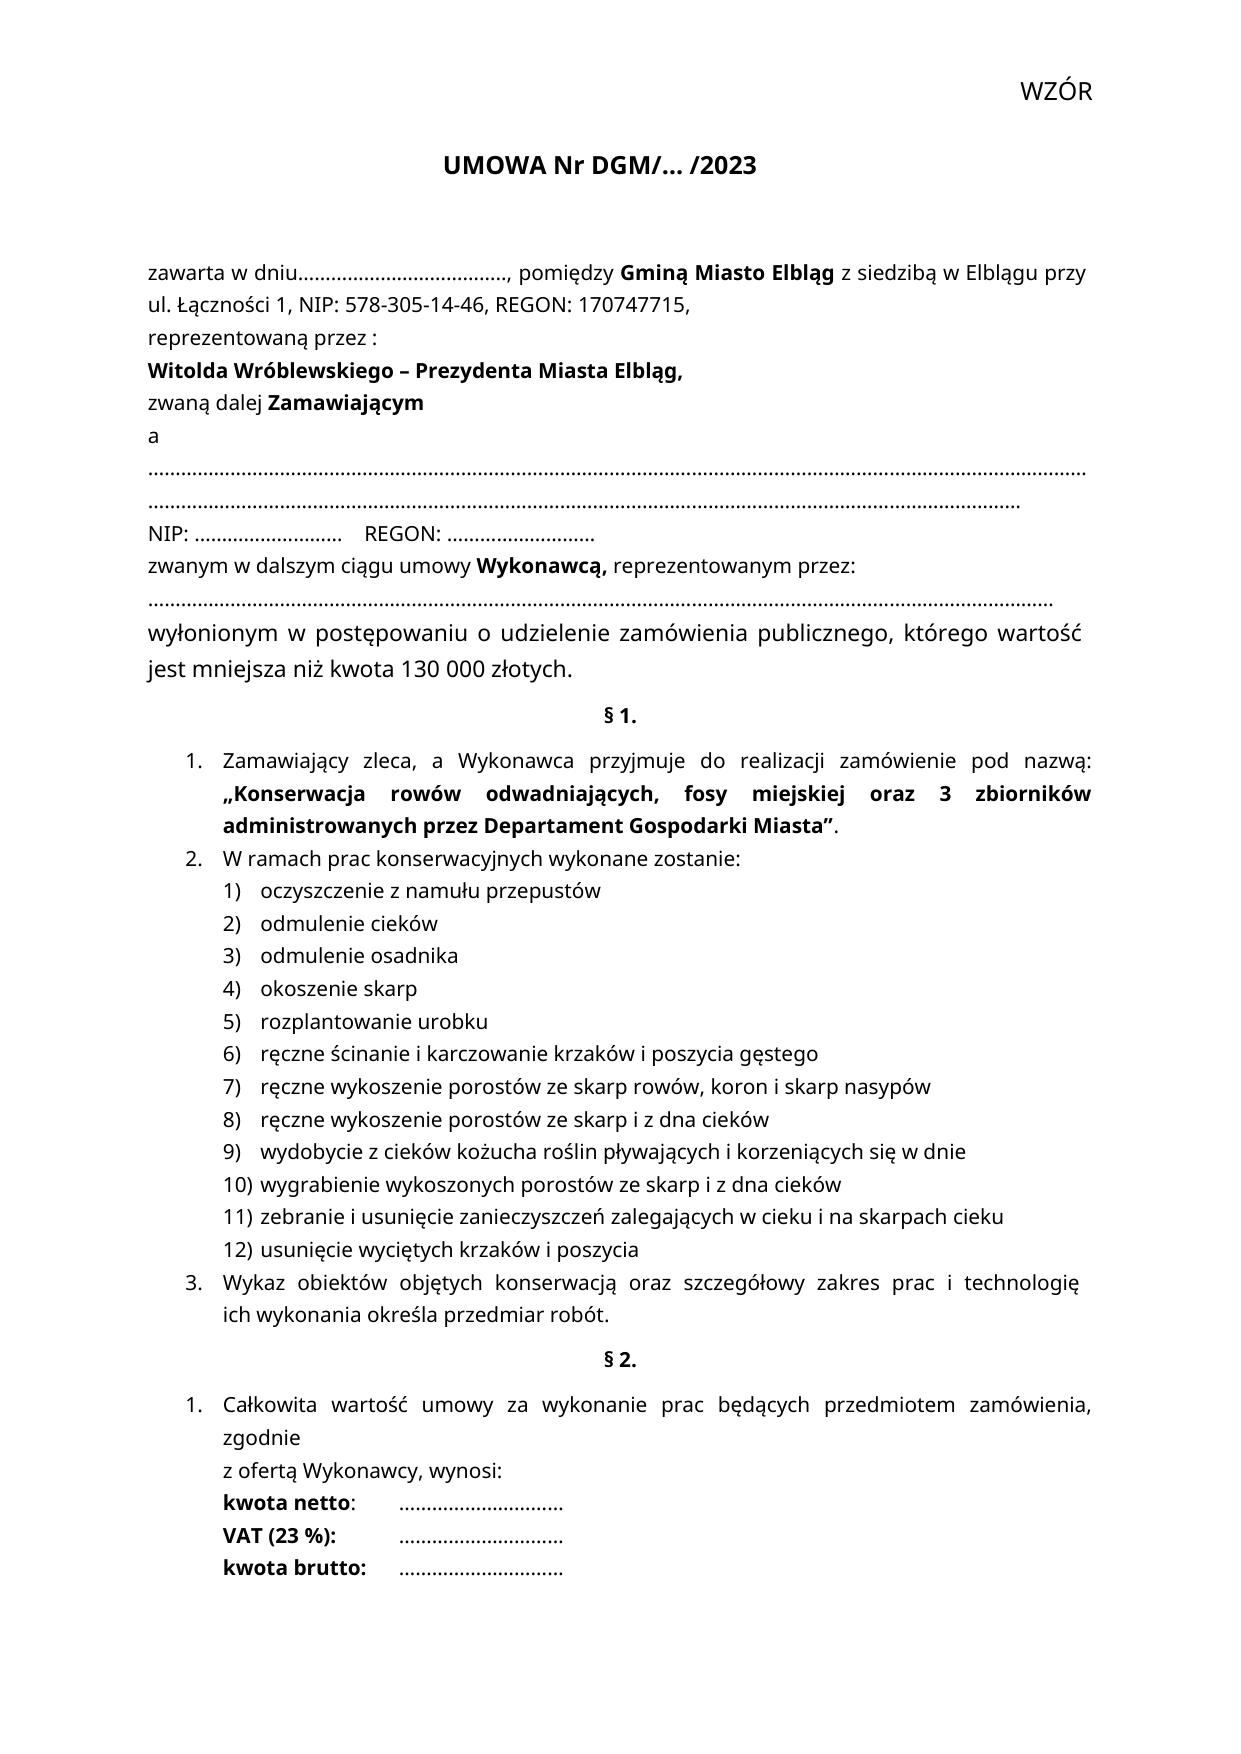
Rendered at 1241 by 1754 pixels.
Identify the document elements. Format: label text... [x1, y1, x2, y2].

list Całkowita wartość umowy za wykonanie prac będących przedmiotem zamówienia, zgodnie z ofertą Wykonawcy, wynosi: [185, 1391, 1093, 1484]
text zwanym w dalszym ciągu umowy Wykonawcą, reprezentowanym przez: [148, 551, 1093, 580]
text wyłonionym w postępowaniu o udzielenie zamówienia publicznego, którego wartość jest mniejsza niż kwota 130 000 złotych. [148, 617, 1093, 684]
text UMOWA Nr DGM/… /2023 [369, 148, 1093, 182]
text zawarta w dniu……………………………….., pomiędzy Gminą Miasto Elbląg z siedzibą w Elblągu przy ul. Łączności 1, NIP: 578-305-14-46, REGON: 170747715, [148, 258, 1093, 319]
list okoszenie skarp [223, 974, 1093, 1003]
list odmulenie osadnika [223, 942, 1093, 970]
text Witolda Wróblewskiego – Prezydenta Miasta Elbląg, [148, 356, 1093, 384]
list ręczne ścinanie i karczowanie krzaków i poszycia gęstego [223, 1039, 1093, 1068]
text …………………………………………………………………………………………………………………………………………………………………………………………………………………………………………………………………………………………………… [148, 453, 1093, 514]
list ręczne wykoszenie porostów ze skarp i z dna cieków [223, 1105, 1093, 1133]
list zebranie i usunięcie zanieczyszczeń zalegających w cieku i na skarpach cieku [223, 1202, 1093, 1231]
list Wykaz obiektów objętych konserwacją oraz szczegółowy zakres prac i technologię ich wykonania określa przedmiar robót. [185, 1268, 1093, 1329]
text ………………………………………………………………………………………………………………………………………………… [148, 584, 1093, 612]
text zwaną dalej Zamawiającym [148, 388, 1093, 417]
list odmulenie cieków [223, 909, 1093, 937]
text kwota netto: ………………………… [223, 1488, 1093, 1517]
list Zamawiający zleca, a Wykonawca przyjmuje do realizacji zamówienie pod nazwą: „Konserwacja rowów odwadniających, fosy miejskiej oraz 3 zbiorników administrowanych przez Departament Gospodarki Miasta”. [185, 746, 1093, 840]
list wydobycie z cieków kożucha roślin pływających i korzeniących się w dnie [223, 1137, 1093, 1166]
text § 1. [148, 701, 1093, 729]
list wygrabienie wykoszonych porostów ze skarp i z dna cieków [223, 1170, 1093, 1198]
list oczyszczenie z namułu przepustów [223, 876, 1093, 905]
list rozplantowanie urobku [223, 1007, 1093, 1035]
text NIP: ……………………… REGON: ……………………… [148, 519, 1093, 547]
list usunięcie wyciętych krzaków i poszycia [223, 1235, 1093, 1263]
list W ramach prac konserwacyjnych wykonane zostanie: [185, 844, 1093, 872]
list ręczne wykoszenie porostów ze skarp rowów, koron i skarp nasypów [223, 1072, 1093, 1101]
text VAT (23 %): ………………………… [223, 1521, 1093, 1549]
text kwota brutto: ………………………… [223, 1553, 1093, 1582]
text a [148, 421, 1093, 449]
text reprezentowaną przez : [148, 323, 1093, 352]
text § 2. [148, 1345, 1093, 1374]
